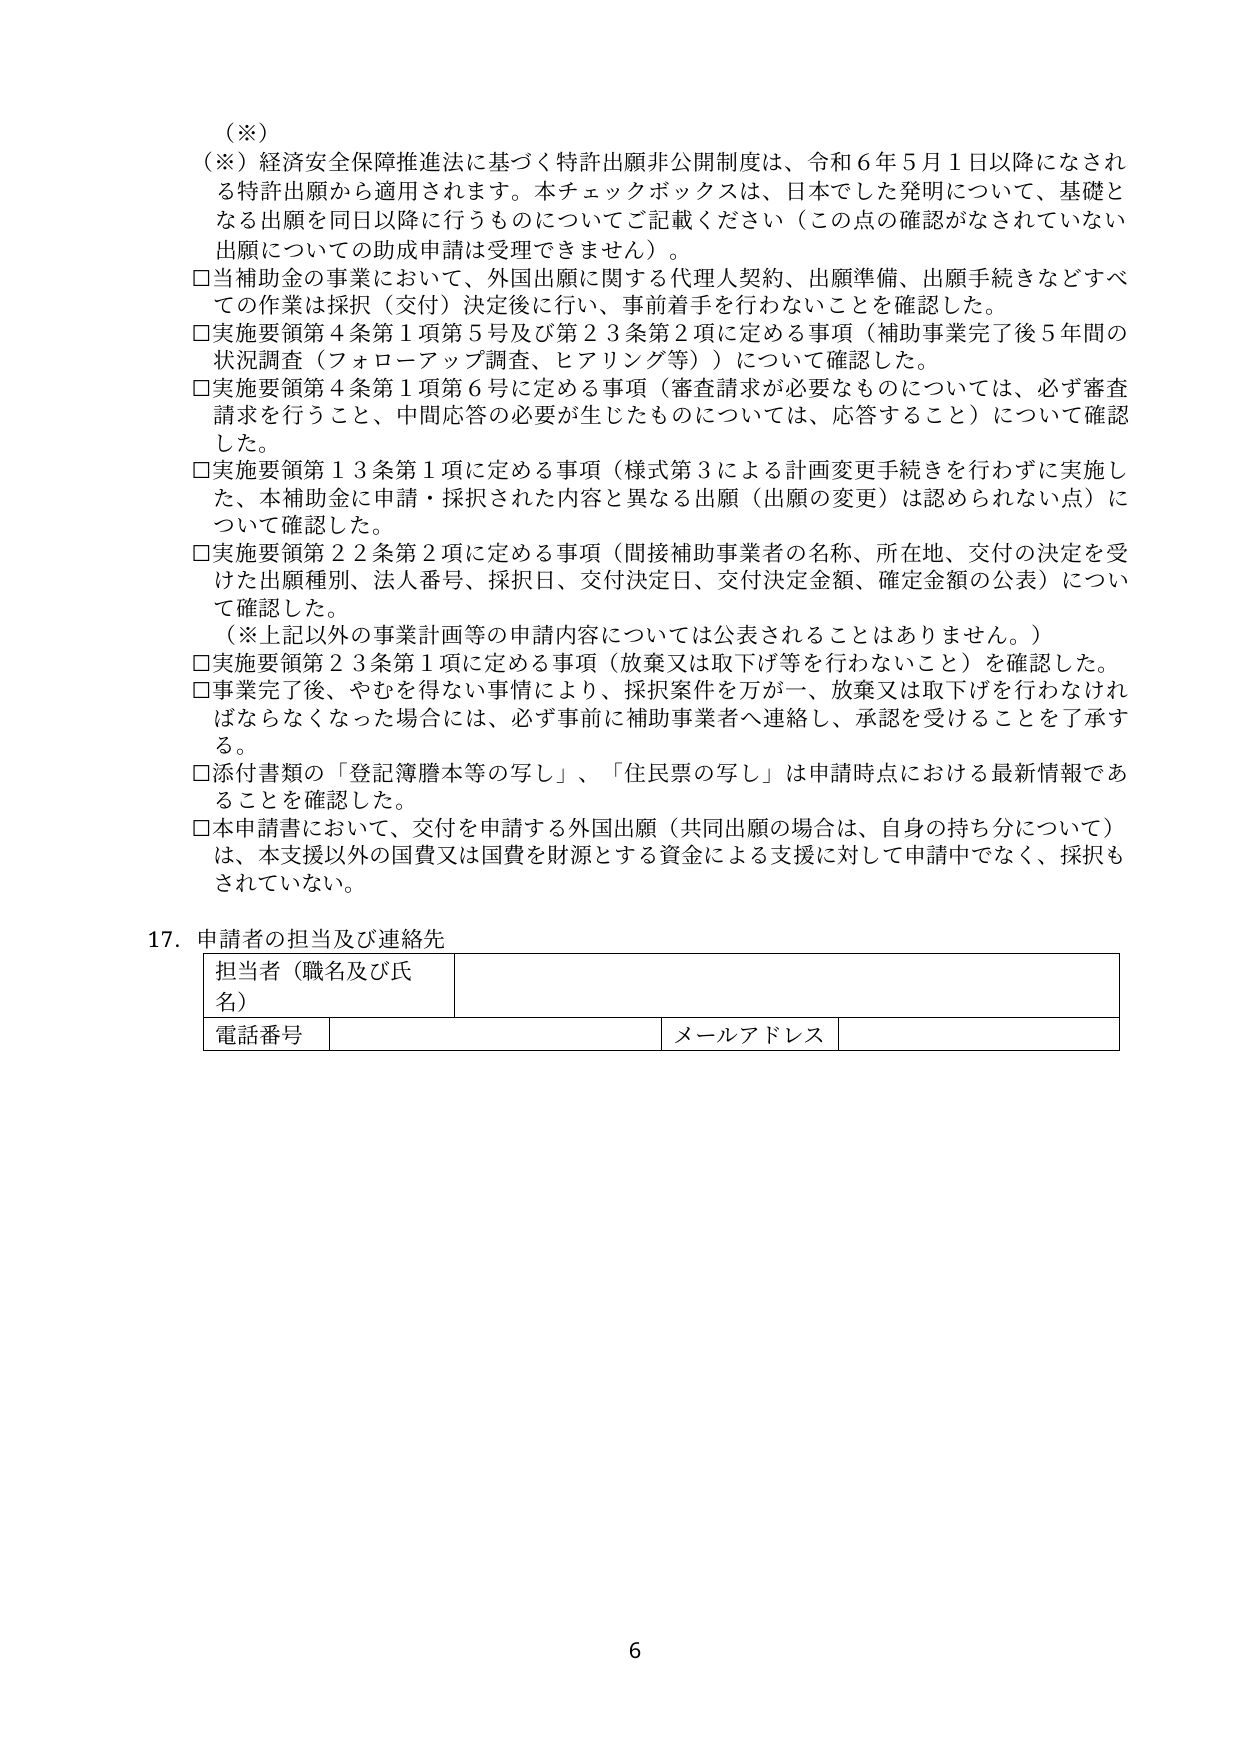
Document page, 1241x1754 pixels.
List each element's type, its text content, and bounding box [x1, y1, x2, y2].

text （※上記以外の事業計画等の申請内容については公表されることはありません。） [191, 621, 1129, 649]
text 当補助金の事業において、外国出願に関する代理人契約、出願準備、出願手続きなどすべての作業は採択（交付）決定後に行い、事前着手を行わないことを確認した。 [191, 264, 1129, 319]
table_header 担当者（職名及び氏名） [204, 954, 454, 1017]
text 実施要領第２３条第１項に定める事項（放棄又は取下げ等を行わないこと）を確認した。 [191, 649, 1129, 676]
table_cell メールアドレス [662, 1018, 838, 1049]
text 事業完了後、やむを得ない事情により、採択案件を万が一、放棄又は取下げを行わなければならなくなった場合には、必ず事前に補助事業者へ連絡し、承認を受けることを了承する。 [191, 676, 1129, 759]
table_cell 電話番号 [204, 1018, 329, 1049]
text 実施要領第１３条第１項に定める事項（様式第３による計画変更手続きを行わずに実施した、本補助金に申請・採択された内容と異なる出願（出願の変更）は認められない点）について確認した。 [191, 456, 1129, 539]
text 実施要領第４条第１項第６号に定める事項（審査請求が必要なものについては、必ず審査請求を行うこと、中間応答の必要が生じたものについては、応答すること）について確認した。 [191, 374, 1129, 456]
text 実施要領第４条第１項第５号及び第２３条第２項に定める事項（補助事業完了後５年間の状況調査（フォローアップ調査、ヒアリング等））について確認した。 [191, 319, 1129, 374]
text 添付書類の「登記簿謄本等の写し」、「住民票の写し」は申請時点における最新情報であることを確認した。 [191, 759, 1129, 814]
table_cell [839, 1018, 1119, 1049]
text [191, 118, 1129, 147]
table_header [455, 954, 1119, 1017]
text 実施要領第２２条第２項に定める事項（間接補助事業者の名称、所在地、交付の決定を受けた出願種別、法人番号、採択日、交付決定日、交付決定金額、確定金額の公表）について確認した。 [191, 539, 1129, 621]
text 17．申請者の担当及び連絡先 [148, 926, 1129, 953]
table_cell [330, 1018, 661, 1049]
text 本申請書において、交付を申請する外国出願（共同出願の場合は、自身の持ち分について）は、本支援以外の国費又は国費を財源とする資金による支援に対して申請中でなく、採択もされていない。 [191, 814, 1129, 896]
text （※）経済安全保障推進法に基づく特許出願非公開制度は、令和６年５月１日以降になされる特許出願から適用されます。本チェックボックスは、日本でした発明について、基礎となる出願を同日以降に行うものについてご記載ください（この点の確認がなされていない出願についての助成申請は受理できません）。 [191, 147, 1129, 264]
